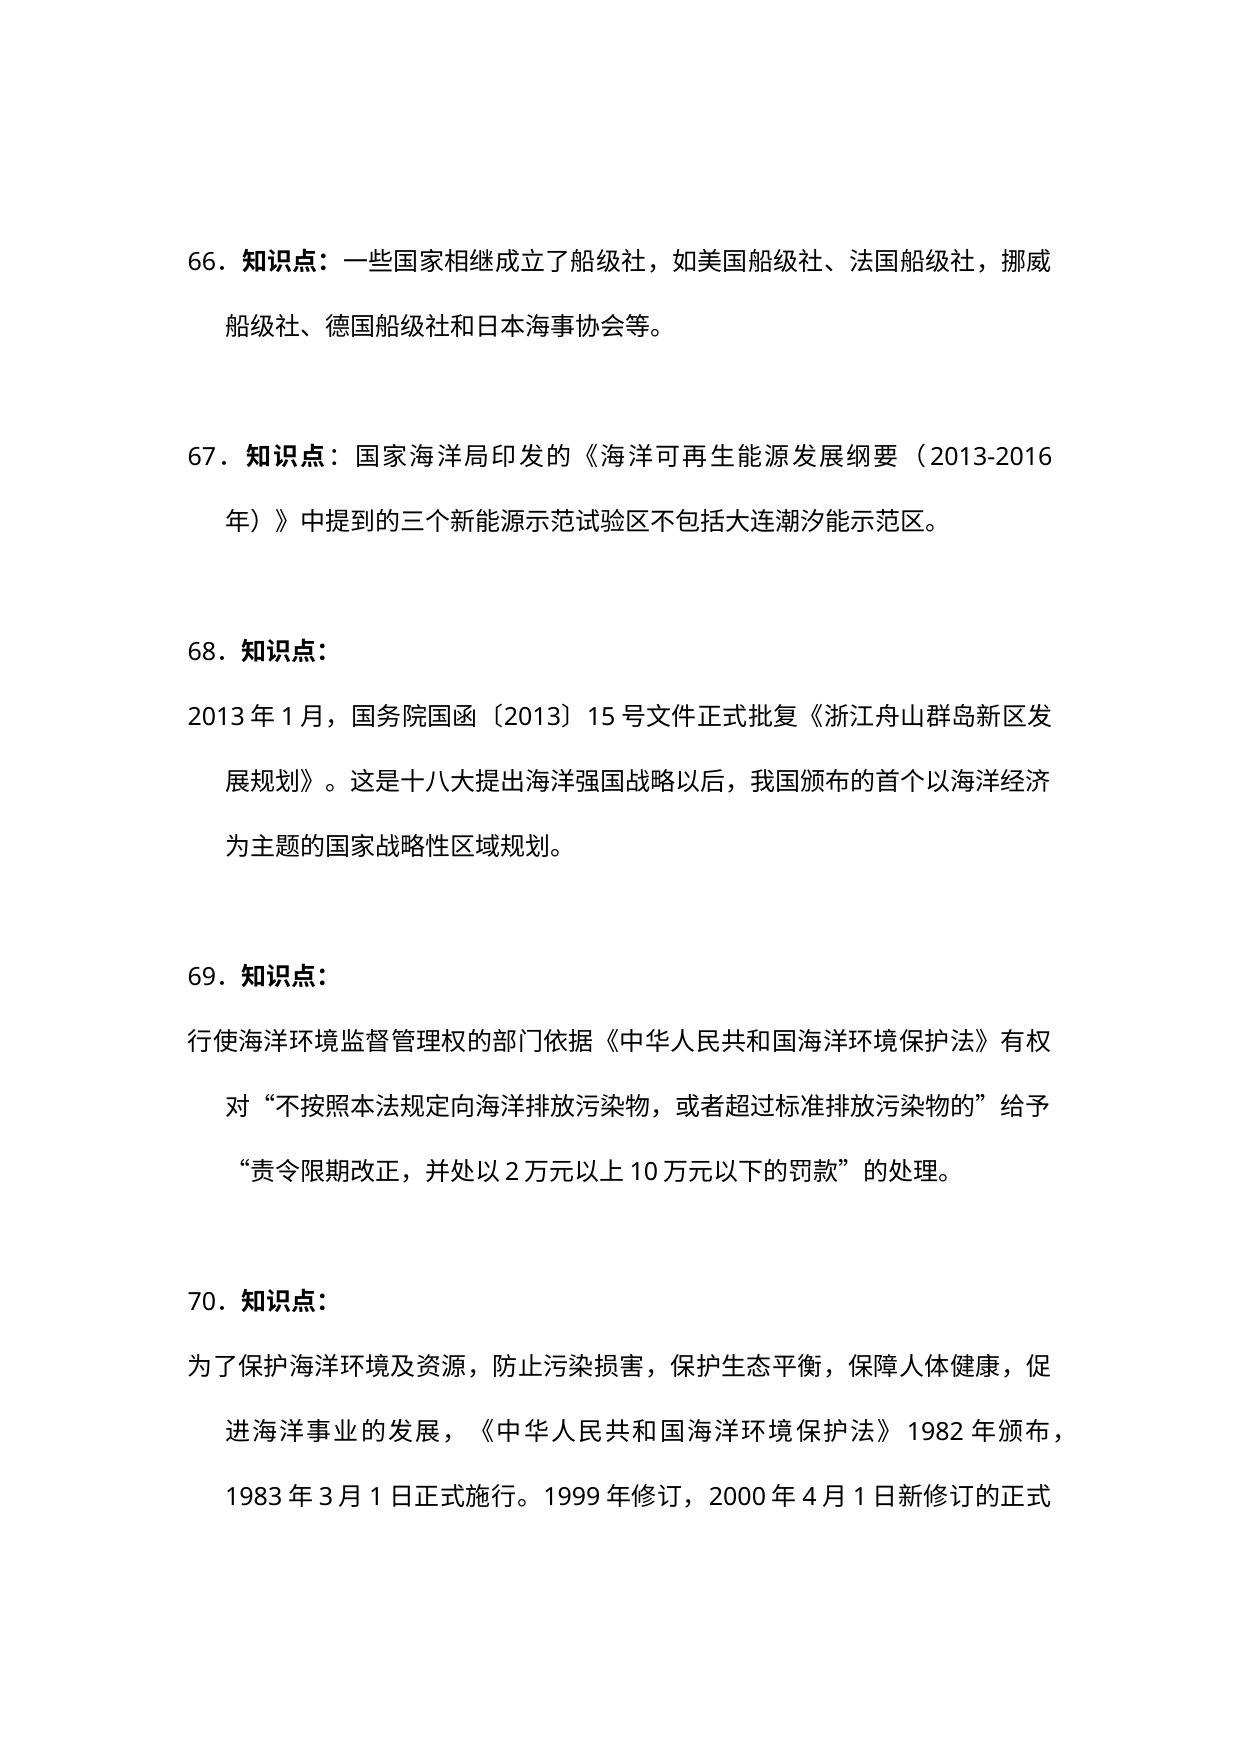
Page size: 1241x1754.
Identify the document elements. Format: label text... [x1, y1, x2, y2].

text 68．知识点： [187, 617, 1053, 682]
text 2013年1月，国务院国函〔2013〕15号文件正式批复《浙江舟山群岛新区发展规划》。这是十八大提出海洋强国战略以后，我国颁布的首个以海洋经济为主题的国家战略性区域规划。 [187, 682, 1053, 877]
text 66．知识点：一些国家相继成立了船级社，如美国船级社、法国船级社，挪威船级社、德国船级社和日本海事协会等。 [187, 227, 1053, 357]
text 70．知识点： [187, 1267, 1053, 1332]
text 69．知识点： [187, 942, 1053, 1007]
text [187, 1332, 1053, 1527]
text 行使海洋环境监督管理权的部门依据《中华人民共和国海洋环境保护法》有权对“不按照本法规定向海洋排放污染物，或者超过标准排放污染物的”给予“责令限期改正，并处以2万元以上10万元以下的罚款”的处理。 [187, 1007, 1053, 1202]
text 67．知识点：国家海洋局印发的《海洋可再生能源发展纲要（2013-2016年）》中提到的三个新能源示范试验区不包括大连潮汐能示范区。 [187, 422, 1053, 552]
